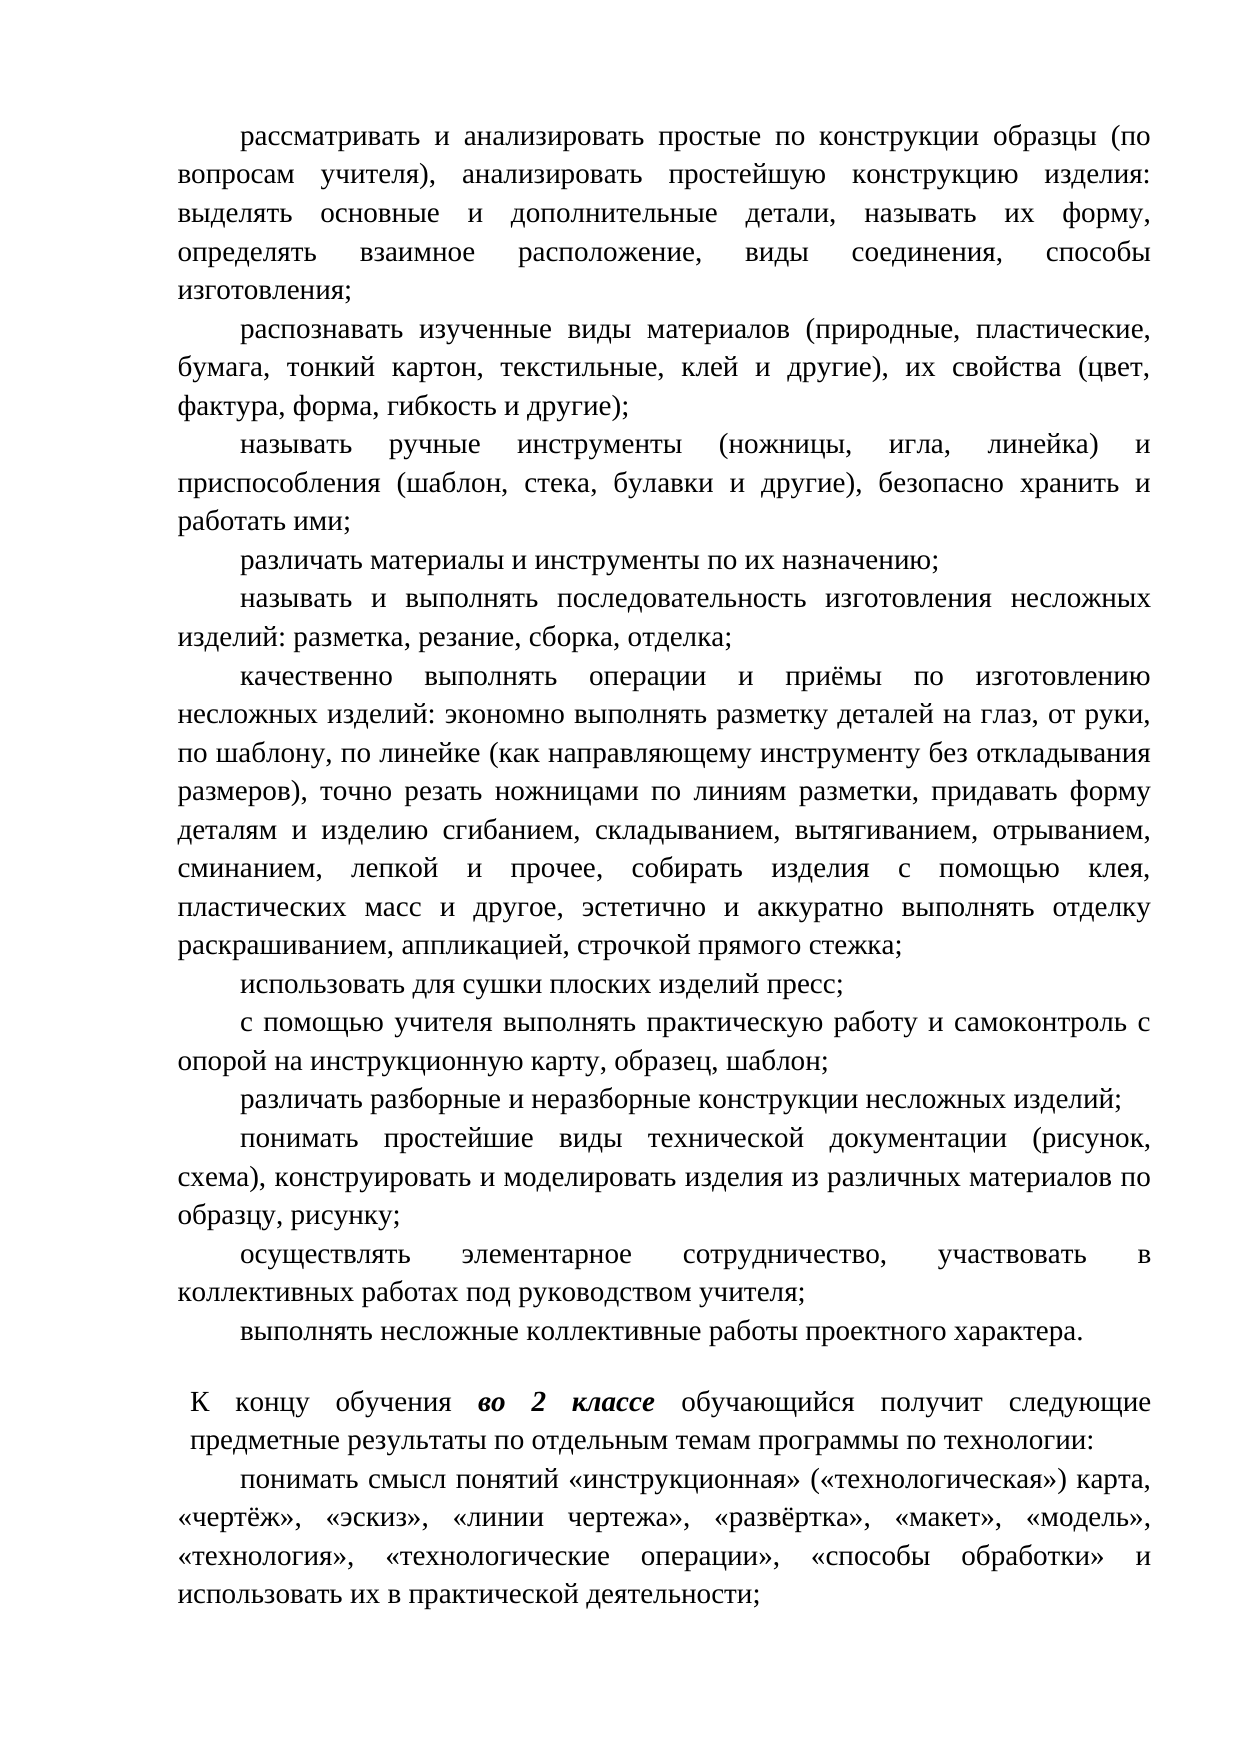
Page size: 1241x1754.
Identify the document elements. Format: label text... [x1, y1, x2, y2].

text называть ручные инструменты (ножницы, игла, линейка) и приспособления (шаблон, стека, булавки и другие), безопасно хранить и работать ими; [177, 426, 1152, 537]
text качественно выполнять операции и приёмы по изготовлению несложных изделий: экономно выполнять разметку деталей на глаз, от руки, по шаблону, по линейке (как направляющему инструменту без откладывания размеров), точно резать ножницами по линиям разметки, придавать форму деталям и изделию сгибанием, складыванием, вытягиванием, отрыванием, сминанием, лепкой и прочее, собирать изделия с помощью клея, пластических масс и другое, эстетично и аккуратно выполнять отделку раскрашиванием, аппликацией, строчкой прямого стежка; [177, 658, 1152, 961]
text различать материалы и инструменты по их назначению; [177, 542, 1152, 576]
text понимать смысл понятий «инструкционная» («технологическая») карта, «чертёж», «эскиз», «линии чертежа», «развёртка», «макет», «модель», «технология», «технологические операции», «способы обработки» и использовать их в практической деятельности; [177, 1461, 1152, 1610]
text различать разборные и неразборные конструкции несложных изделий; [177, 1082, 1152, 1115]
text с помощью учителя выполнять практическую работу и самоконтроль с опорой на инструкционную карту, образец, шаблон; [177, 1004, 1152, 1077]
text рассматривать и анализировать простые по конструкции образцы (по вопросам учителя), анализировать простейшую конструкцию изделия: выделять основные и дополнительные детали, называть их форму, определять взаимное расположение, виды соединения, способы изготовления; [177, 118, 1152, 306]
text К концу обучения во 2 классе обучающийся получит следующие предметные результаты по отдельным темам программы по технологии: [190, 1384, 1152, 1456]
text использовать для сушки плоских изделий пресс; [177, 966, 1152, 999]
text понимать простейшие виды технической документации (рисунок, схема), конструировать и моделировать изделия из различных материалов по образцу, рисунку; [177, 1120, 1152, 1231]
text называть и выполнять последовательность изготовления несложных изделий: разметка, резание, сборка, отделка; [177, 581, 1152, 653]
text выполнять несложные коллективные работы проектного характера. [177, 1313, 1152, 1346]
text распознавать изученные виды материалов (природные, пластические, бумага, тонкий картон, текстильные, клей и другие), их свойства (цвет, фактура, форма, гибкость и другие); [177, 311, 1152, 421]
text осуществлять элементарное сотрудничество, участвовать в коллективных работах под руководством учителя; [177, 1236, 1152, 1308]
